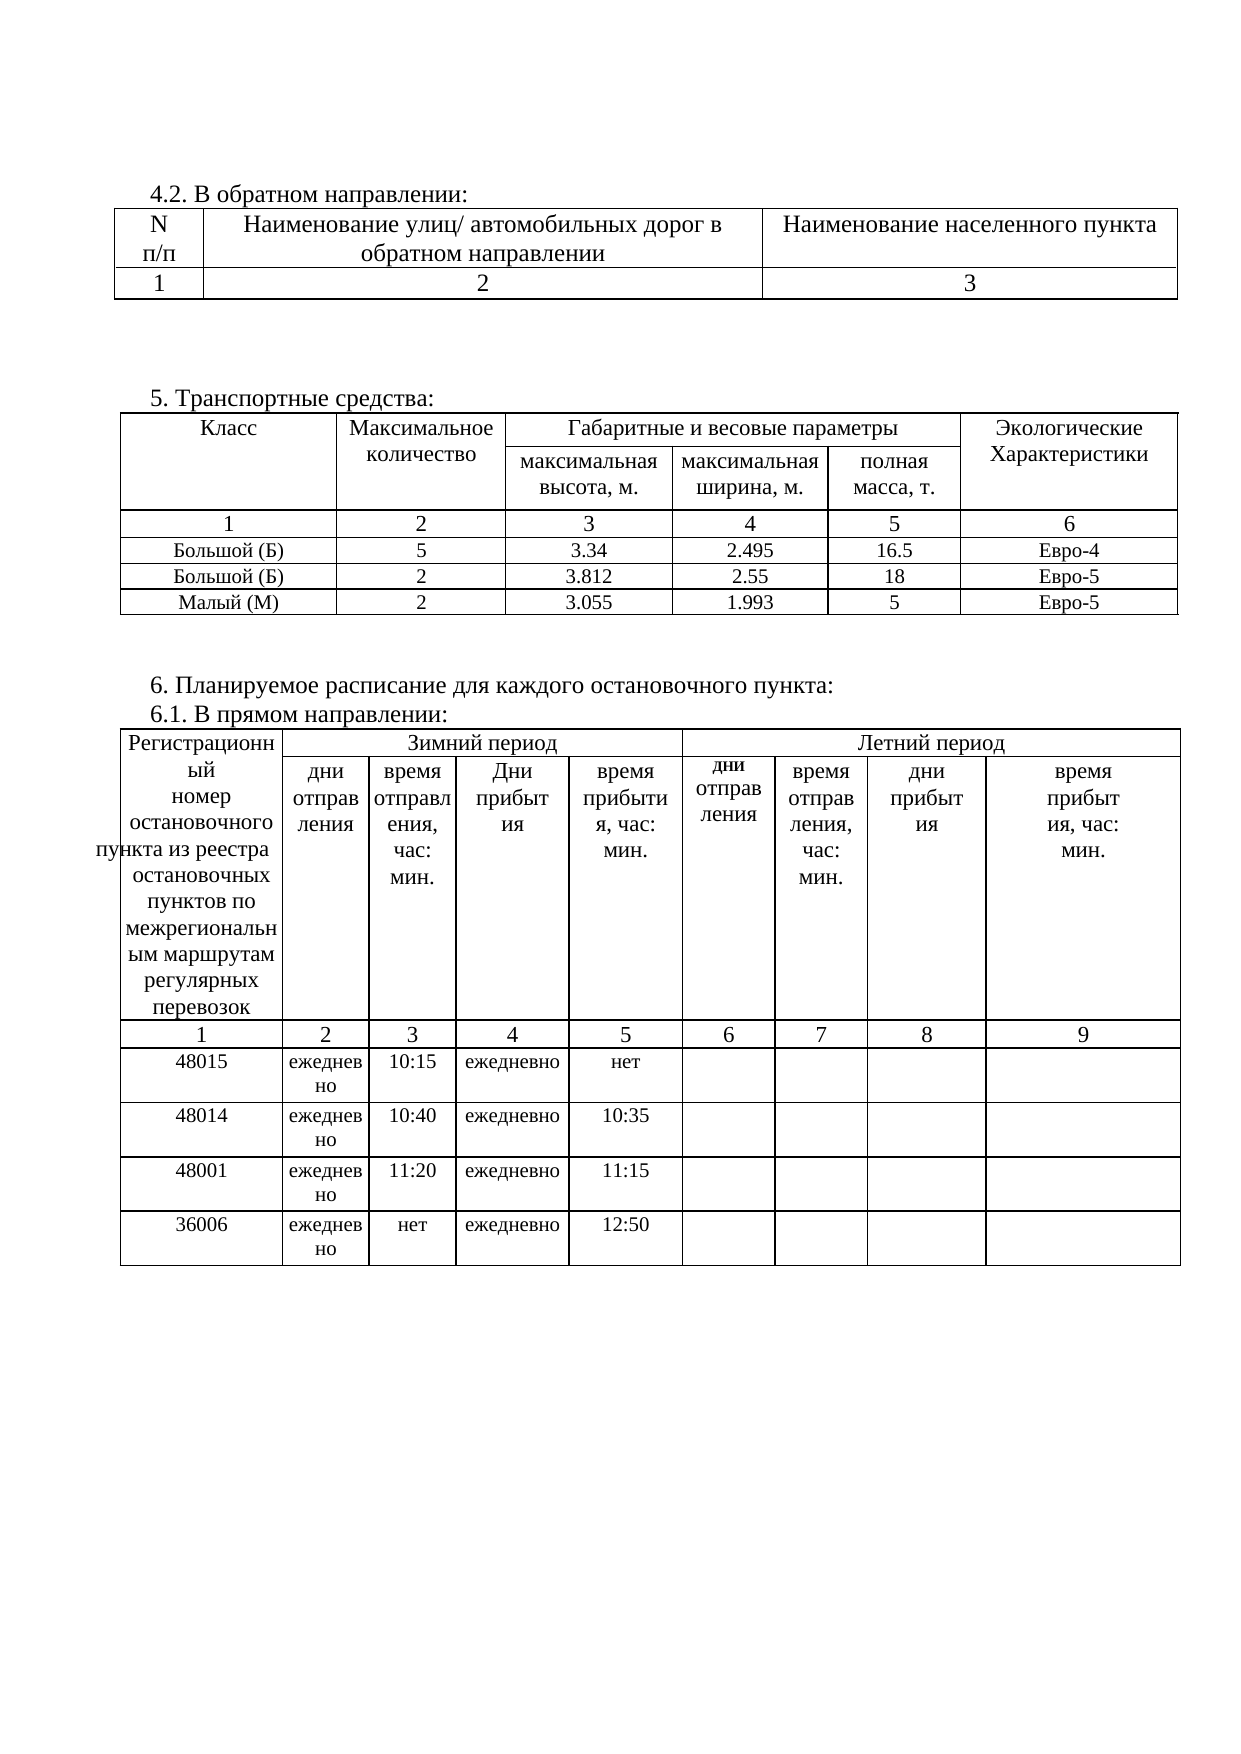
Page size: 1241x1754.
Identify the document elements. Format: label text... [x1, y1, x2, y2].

table_cell ежедневно [283, 1158, 368, 1210]
table_cell 48001 [121, 1158, 282, 1210]
table_cell [987, 1212, 1180, 1265]
table_cell [776, 1158, 867, 1210]
table_cell [776, 1049, 867, 1102]
table_cell 4 [457, 1021, 568, 1047]
table_cell 1 [115, 268, 203, 298]
table_cell [987, 1103, 1180, 1156]
table_cell максимальная ширина, м. [673, 447, 827, 509]
table_cell [868, 1049, 985, 1102]
table_header Класс [121, 414, 336, 509]
table_cell 10:35 [570, 1103, 682, 1156]
table_cell [987, 1158, 1180, 1210]
table_header Летний период [683, 730, 1180, 756]
table_cell 11:15 [570, 1158, 682, 1210]
table_cell [683, 1103, 774, 1156]
table_cell 2 [204, 268, 762, 298]
table_cell ежедневно [457, 1049, 568, 1102]
table_cell Большой (Б) [121, 564, 336, 588]
table_cell 4 [673, 511, 827, 537]
table_cell время отправл ения, час: мин. [370, 757, 455, 1019]
table_cell 3 [506, 511, 672, 537]
table_cell максимальная высота, м. [506, 447, 672, 509]
table_cell 36006 [121, 1212, 282, 1265]
table_cell 2 [337, 564, 505, 588]
table_cell ежедневно [283, 1103, 368, 1156]
table_cell ежедневно [457, 1158, 568, 1210]
table_cell время отправ ления, час: мин. [776, 757, 867, 1019]
table_cell Малый (М) [121, 590, 336, 614]
table_cell 2 [337, 511, 505, 537]
table_cell Евро-5 [961, 564, 1177, 588]
table_cell нет [570, 1049, 682, 1102]
table_cell время прибыт ия, час: мин. [987, 757, 1180, 1019]
table_cell Евро-5 [961, 590, 1177, 614]
table_cell ежедневно [457, 1212, 568, 1265]
table_header Наименование населенного пункта [763, 209, 1177, 267]
table_header Габаритные и весовые параметры [506, 414, 960, 446]
table_cell 10:15 [370, 1049, 455, 1102]
table_cell ежедневно [283, 1049, 368, 1102]
table_cell 3.34 [506, 538, 672, 562]
table_cell 48014 [121, 1103, 282, 1156]
text 4.2. В обратном направлении: [150, 179, 1090, 207]
table_cell 3.055 [506, 590, 672, 614]
table_cell время прибыти я, час: мин. [570, 757, 682, 1019]
table_cell 2.495 [673, 538, 827, 562]
table_header Наименование улиц/ автомобильных дорог в обратном направлении [204, 209, 762, 267]
table_cell ежедневно [457, 1103, 568, 1156]
table_header N п/п [115, 209, 203, 267]
table_header Регистрационный номер остановочного пункта из реестра остановочных пунктов по межрегиональным маршрутам регулярных перевозок [121, 730, 282, 1019]
table_cell 3.812 [506, 564, 672, 588]
table_cell [868, 1158, 985, 1210]
table_cell 5 [337, 538, 505, 562]
table_cell 2 [283, 1021, 368, 1047]
table_cell ежедневно [283, 1212, 368, 1265]
table_cell 6 [683, 1021, 774, 1047]
table_cell нет [370, 1212, 455, 1265]
table_cell 2.55 [673, 564, 827, 588]
table_cell 2 [337, 590, 505, 614]
table_cell [683, 1212, 774, 1265]
table_cell 1 [121, 1021, 282, 1047]
table_cell 1 [121, 511, 336, 537]
table_cell Большой (Б) [121, 538, 336, 562]
table_cell дни прибыт ия [868, 757, 985, 1019]
table_cell 6 [961, 511, 1177, 537]
table_cell 3 [370, 1021, 455, 1047]
table_cell 18 [829, 564, 960, 588]
table_header Зимний период [283, 730, 682, 756]
table_cell [868, 1212, 985, 1265]
table_cell 1.993 [673, 590, 827, 614]
table_cell 7 [776, 1021, 867, 1047]
table_cell 10:40 [370, 1103, 455, 1156]
table_cell полная масса, т. [829, 447, 960, 509]
table_header Экологические Характеристики [961, 414, 1177, 509]
text 6.1. В прямом направлении: [150, 699, 1090, 728]
text 5. Транспортные средства: [150, 383, 1090, 412]
table_cell 5 [829, 511, 960, 537]
table_cell 5 [570, 1021, 682, 1047]
table_cell 3 [763, 267, 1177, 298]
table_cell 12:50 [570, 1212, 682, 1265]
table_cell ДНИ отправ ления [683, 757, 774, 1019]
table_cell 5 [829, 590, 960, 614]
table_cell [683, 1049, 774, 1102]
table_cell [868, 1103, 985, 1156]
table_cell дни отправ ления [283, 757, 368, 1019]
table_cell 9 [987, 1021, 1180, 1047]
table_cell 48015 [121, 1049, 282, 1102]
table_cell Евро-4 [961, 538, 1177, 562]
table_cell 8 [868, 1021, 985, 1047]
table_cell [683, 1158, 774, 1210]
table_header Максимальное количество [337, 414, 505, 509]
table_cell 11:20 [370, 1158, 455, 1210]
table_cell [987, 1049, 1180, 1102]
table_cell [776, 1103, 867, 1156]
table_cell [776, 1212, 867, 1265]
table_cell Дни прибыт ия [457, 757, 568, 1019]
text 6. Планируемое расписание для каждого остановочного пункта: [150, 670, 1090, 699]
table_cell 16.5 [829, 538, 960, 562]
